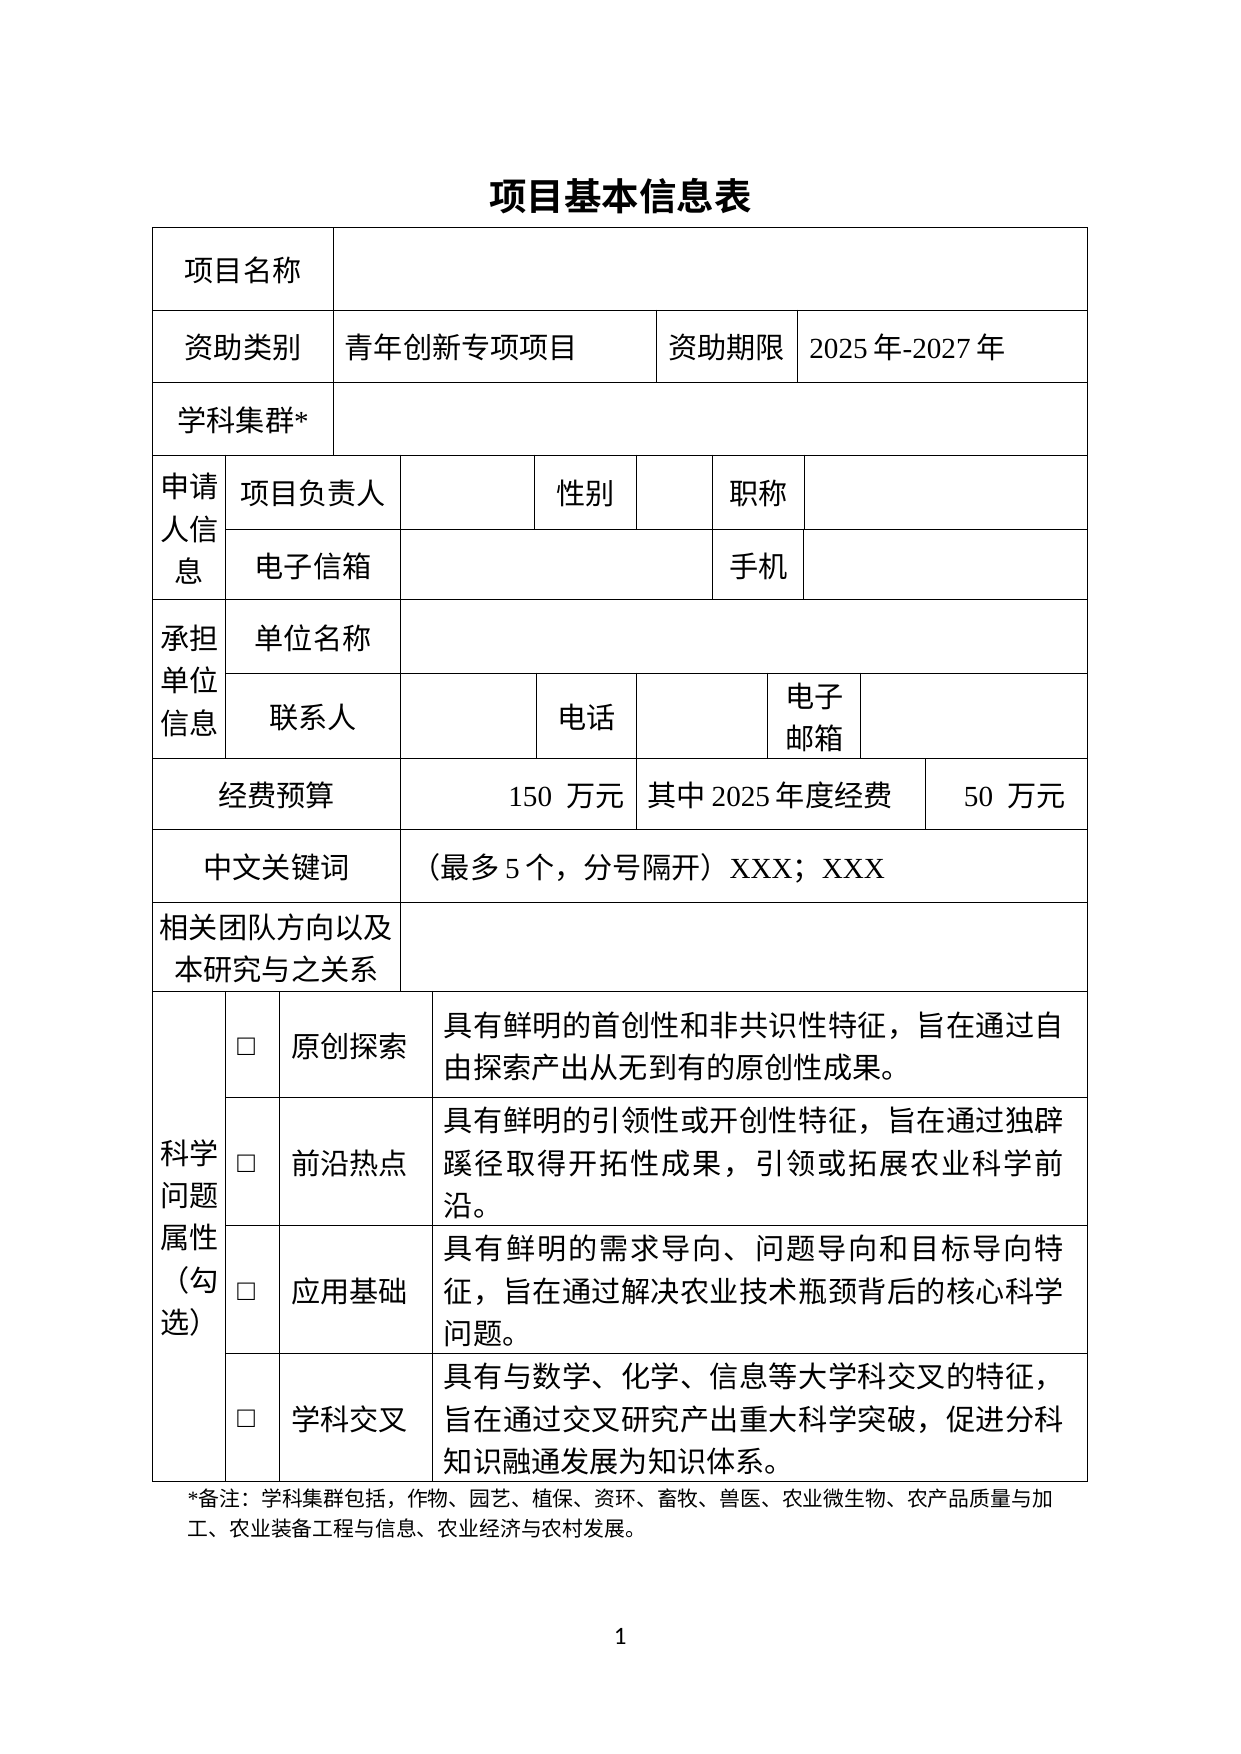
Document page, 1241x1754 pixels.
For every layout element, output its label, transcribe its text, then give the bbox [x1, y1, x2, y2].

table_cell [401, 600, 1087, 672]
table_cell 职称 [713, 456, 804, 528]
table_cell 相关团队方向以及本研究与之关系 [153, 903, 400, 991]
table_header 项目名称 [153, 228, 333, 309]
table_cell [804, 530, 1087, 599]
table_cell 学科集群* [153, 383, 333, 454]
table_cell 资助期限 [657, 311, 797, 382]
table_cell 电子邮箱 [768, 674, 860, 758]
table_cell 单位名称 [226, 600, 400, 672]
table_cell □ [226, 1098, 279, 1225]
table_cell 电话 [537, 674, 636, 758]
table_cell [334, 383, 1087, 454]
table_cell （最多5个，分号隔开）XXX；XXX [401, 830, 1087, 902]
table_cell 申请 人信息 [153, 456, 225, 599]
table_cell 手机 [713, 530, 803, 599]
table_cell 中文关键词 [153, 830, 400, 902]
table_cell 具有鲜明的需求导向、问题导向和目标导向特征，旨在通过解决农业技术瓶颈背后的核心科学问题。 [433, 1226, 1087, 1353]
table_cell 项目负责人 [226, 456, 400, 528]
table_header [334, 228, 1087, 309]
table_cell 具有鲜明的首创性和非共识性特征，旨在通过自由探索产出从无到有的原创性成果。 [433, 992, 1087, 1097]
table_cell 应用基础 [280, 1226, 432, 1353]
text *备注：学科集群包括，作物、园艺、植保、资环、畜牧、兽医、农业微生物、农产品质量与加工、农业装备工程与信息、农业经济与农村发展。 [187, 1482, 1053, 1542]
table_cell [401, 903, 1087, 991]
table_cell [401, 674, 536, 758]
table_cell 150 万元 [401, 759, 636, 829]
table_cell 科学问题属性（勾选） [153, 992, 225, 1481]
table_cell 经费预算 [153, 759, 400, 829]
table_cell 50 万元 [926, 759, 1087, 829]
table_cell 具有鲜明的引领性或开创性特征，旨在通过独辟蹊径取得开拓性成果，引领或拓展农业科学前沿。 [433, 1098, 1087, 1225]
table_cell □ [226, 1226, 279, 1353]
table_cell 2025年-2027年 [798, 311, 1087, 382]
table_cell 性别 [535, 456, 636, 528]
table_cell 具有与数学、化学、信息等大学科交叉的特征，旨在通过交叉研究产出重大科学突破，促进分科知识融通发展为知识体系。 [433, 1354, 1087, 1481]
table_cell 联系人 [226, 674, 400, 758]
table_cell 原创探索 [280, 992, 432, 1097]
table_cell [401, 530, 712, 599]
table_cell 资助类别 [153, 311, 333, 382]
table_cell □ [226, 992, 279, 1097]
table_cell 前沿热点 [280, 1098, 432, 1225]
table_cell 青年创新专项项目 [334, 311, 656, 382]
table_cell [805, 456, 1087, 528]
table_cell [861, 674, 1087, 758]
table_cell □ [226, 1354, 279, 1481]
text 项目基本信息表 [187, 162, 1053, 227]
table_cell 承担 单位 信息 [153, 600, 225, 758]
table_cell 学科交叉 [280, 1354, 432, 1481]
table_cell [401, 456, 534, 528]
table_cell [637, 456, 712, 528]
table_cell 其中2025年度经费 [637, 759, 925, 829]
table_cell [637, 674, 767, 758]
table_cell 电子信箱 [226, 530, 400, 599]
